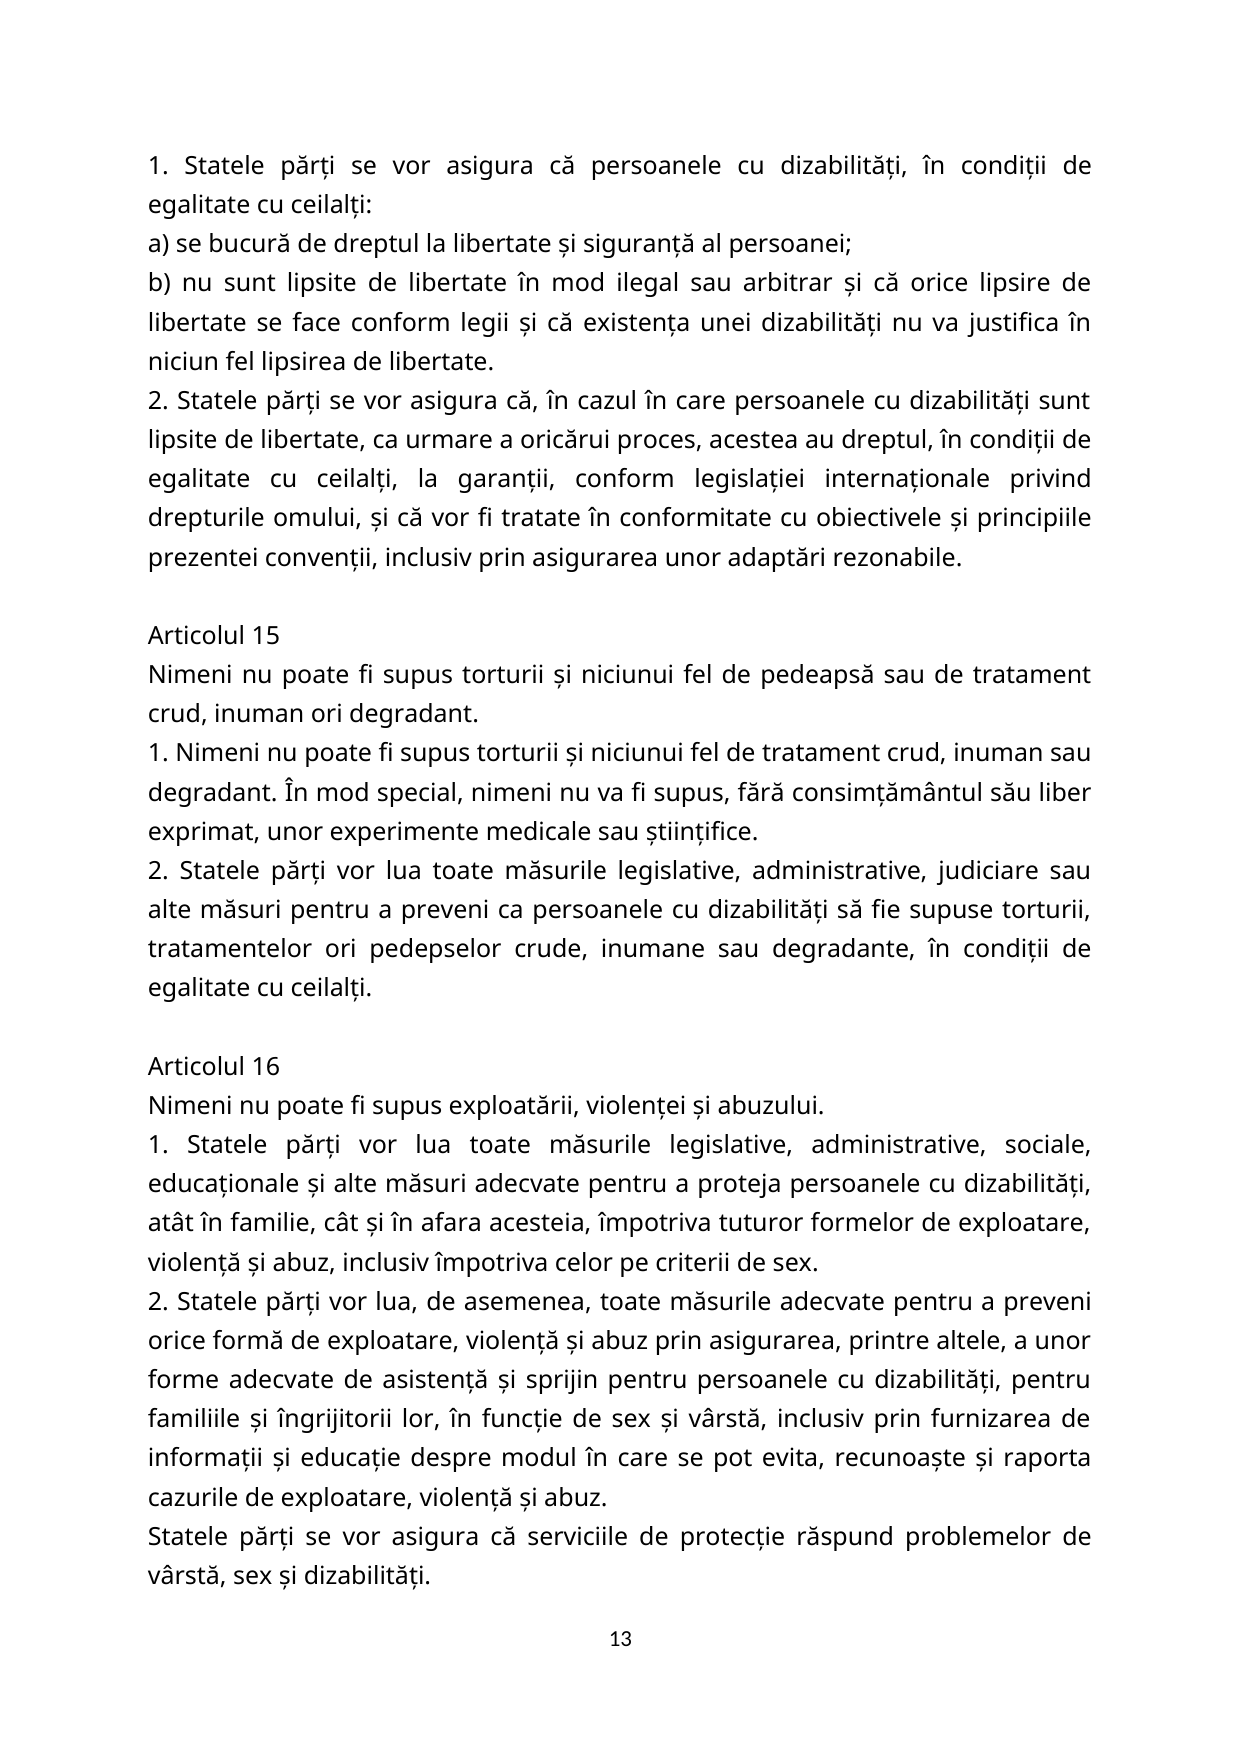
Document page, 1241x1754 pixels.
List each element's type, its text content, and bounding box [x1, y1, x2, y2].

text b) nu sunt lipsite de libertate în mod ilegal sau arbitrar şi că orice lipsire de libertate se face conform legii şi că existenţa unei dizabilităţi nu va justifica în niciun fel lipsirea de libertate. [148, 265, 1093, 377]
text 2. Statele părţi vor lua toate măsurile legislative, administrative, judiciare sau alte măsuri pentru a preveni ca persoanele cu dizabilităţi să fie supuse torturii, tratamentelor ori pedepselor crude, inumane sau degradante, în condiţii de egalitate cu ceilalţi. [148, 853, 1093, 1004]
text 1. Statele părţi se vor asigura că persoanele cu dizabilităţi, în condiţii de egalitate cu ceilalţi: [148, 148, 1093, 221]
text 1. Statele părţi vor lua toate măsurile legislative, administrative, sociale, educaţionale şi alte măsuri adecvate pentru a proteja persoanele cu dizabilităţi, atât în familie, cât şi în afara acesteia, împotriva tuturor formelor de exploatare, violenţă şi abuz, inclusiv împotriva celor pe criterii de sex. [148, 1127, 1093, 1278]
text Articolul 16 [148, 1048, 1093, 1082]
text Statele părţi se vor asigura că serviciile de protecţie răspund problemelor de vârstă, sex şi dizabilităţi. [148, 1518, 1093, 1592]
text 2. Statele părţi se vor asigura că, în cazul în care persoanele cu dizabilităţi sunt lipsite de libertate, ca urmare a oricărui proces, acestea au dreptul, în condiţii de egalitate cu ceilalţi, la garanţii, conform legislaţiei internaţionale privind drepturile omului, şi că vor fi tratate în conformitate cu obiectivele şi principiile prezentei convenţii, inclusiv prin asigurarea unor adaptări rezonabile. [148, 383, 1093, 573]
text 2. Statele părţi vor lua, de asemenea, toate măsurile adecvate pentru a preveni orice formă de exploatare, violenţă şi abuz prin asigurarea, printre altele, a unor forme adecvate de asistenţă şi sprijin pentru persoanele cu dizabilităţi, pentru familiile şi îngrijitorii lor, în funcţie de sex şi vârstă, inclusiv prin furnizarea de informaţii şi educaţie despre modul în care se pot evita, recunoaşte şi raporta cazurile de exploatare, violenţă şi abuz. [148, 1283, 1093, 1513]
text 1. Nimeni nu poate fi supus torturii şi niciunui fel de tratament crud, inuman sau degradant. În mod special, nimeni nu va fi supus, fără consimţământul său liber exprimat, unor experimente medicale sau ştiinţifice. [148, 735, 1093, 847]
text Articolul 15 [148, 618, 1093, 652]
text a) se bucură de dreptul la libertate şi siguranţă al persoanei; [148, 226, 1093, 260]
text Nimeni nu poate fi supus exploatării, violenţei şi abuzului. [148, 1088, 1093, 1122]
text Nimeni nu poate fi supus torturii şi niciunui fel de pedeapsă sau de tratament crud, inuman ori degradant. [148, 657, 1093, 730]
